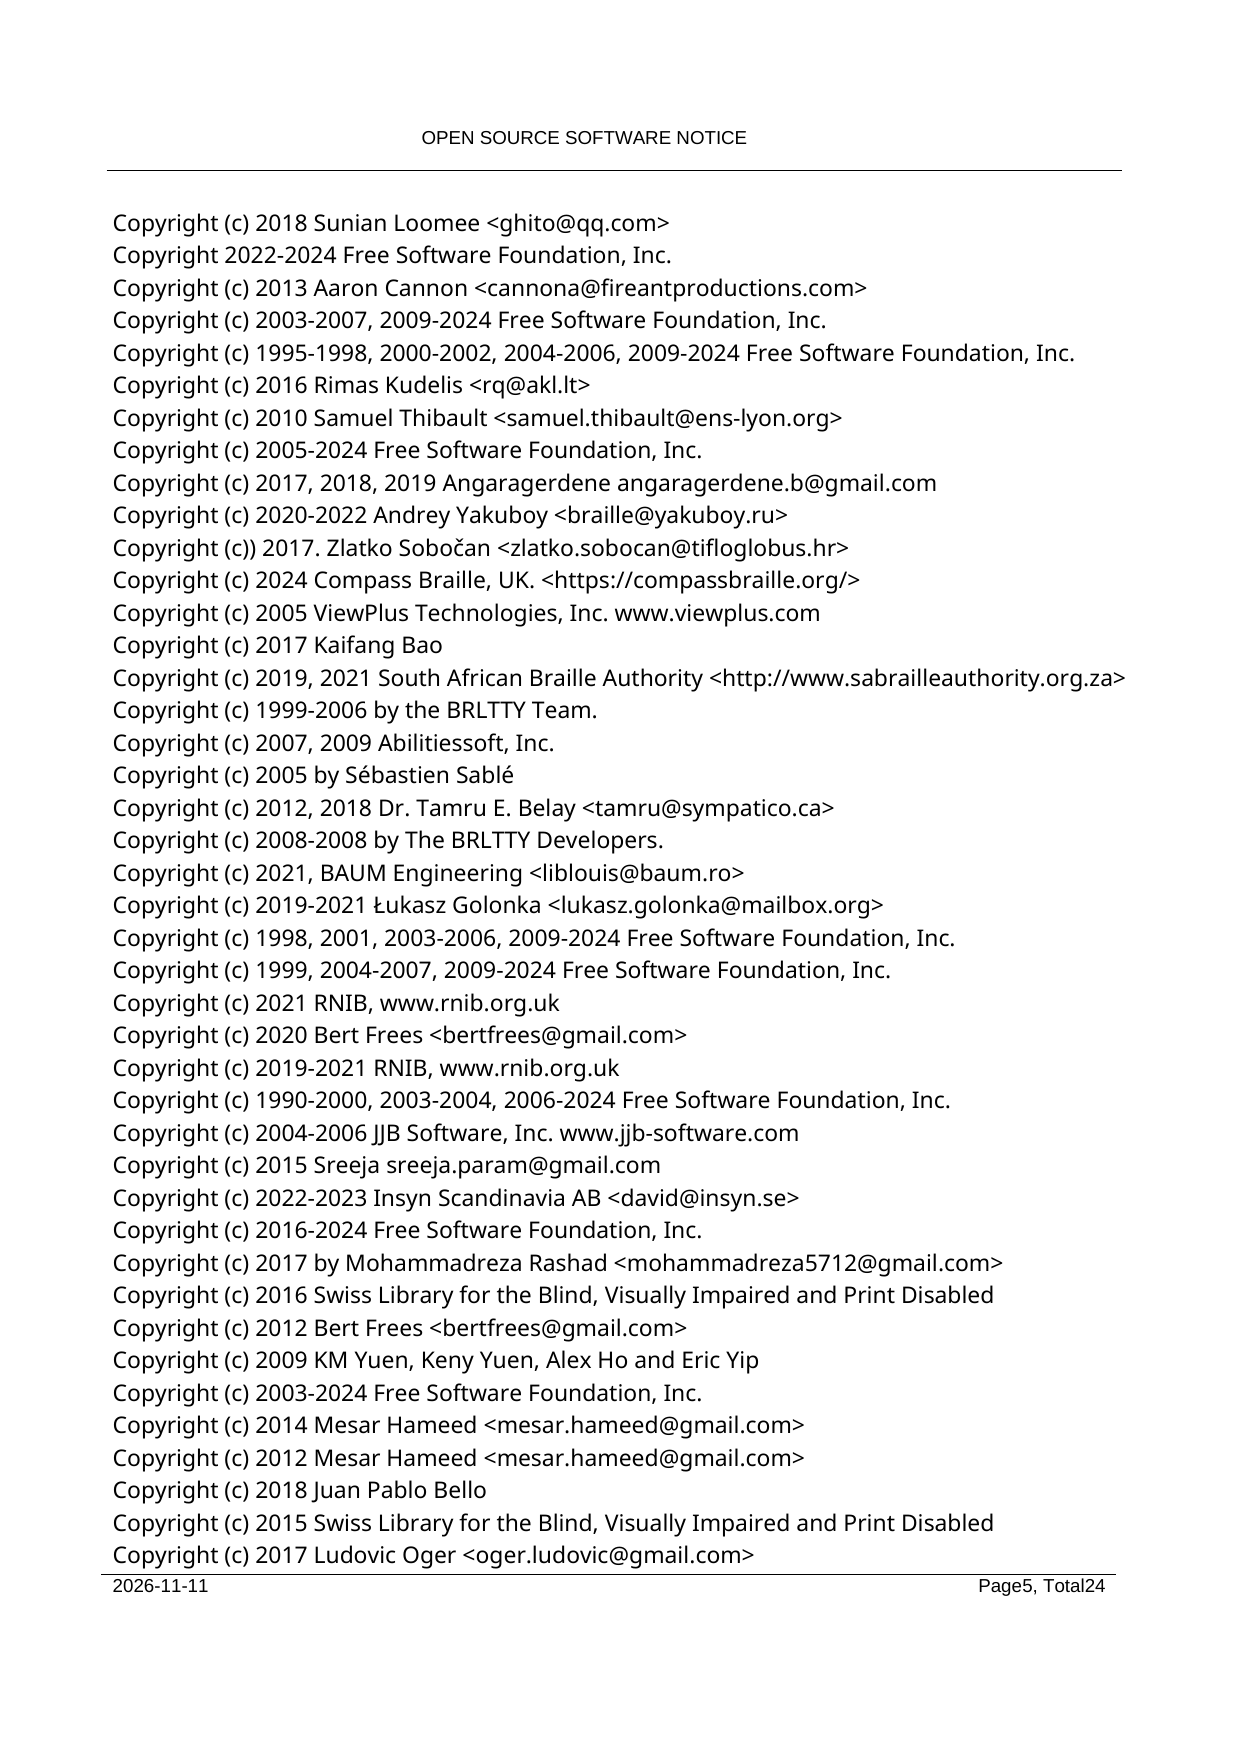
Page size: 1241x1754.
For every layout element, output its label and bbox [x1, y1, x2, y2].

text [112, 206, 1128, 1571]
